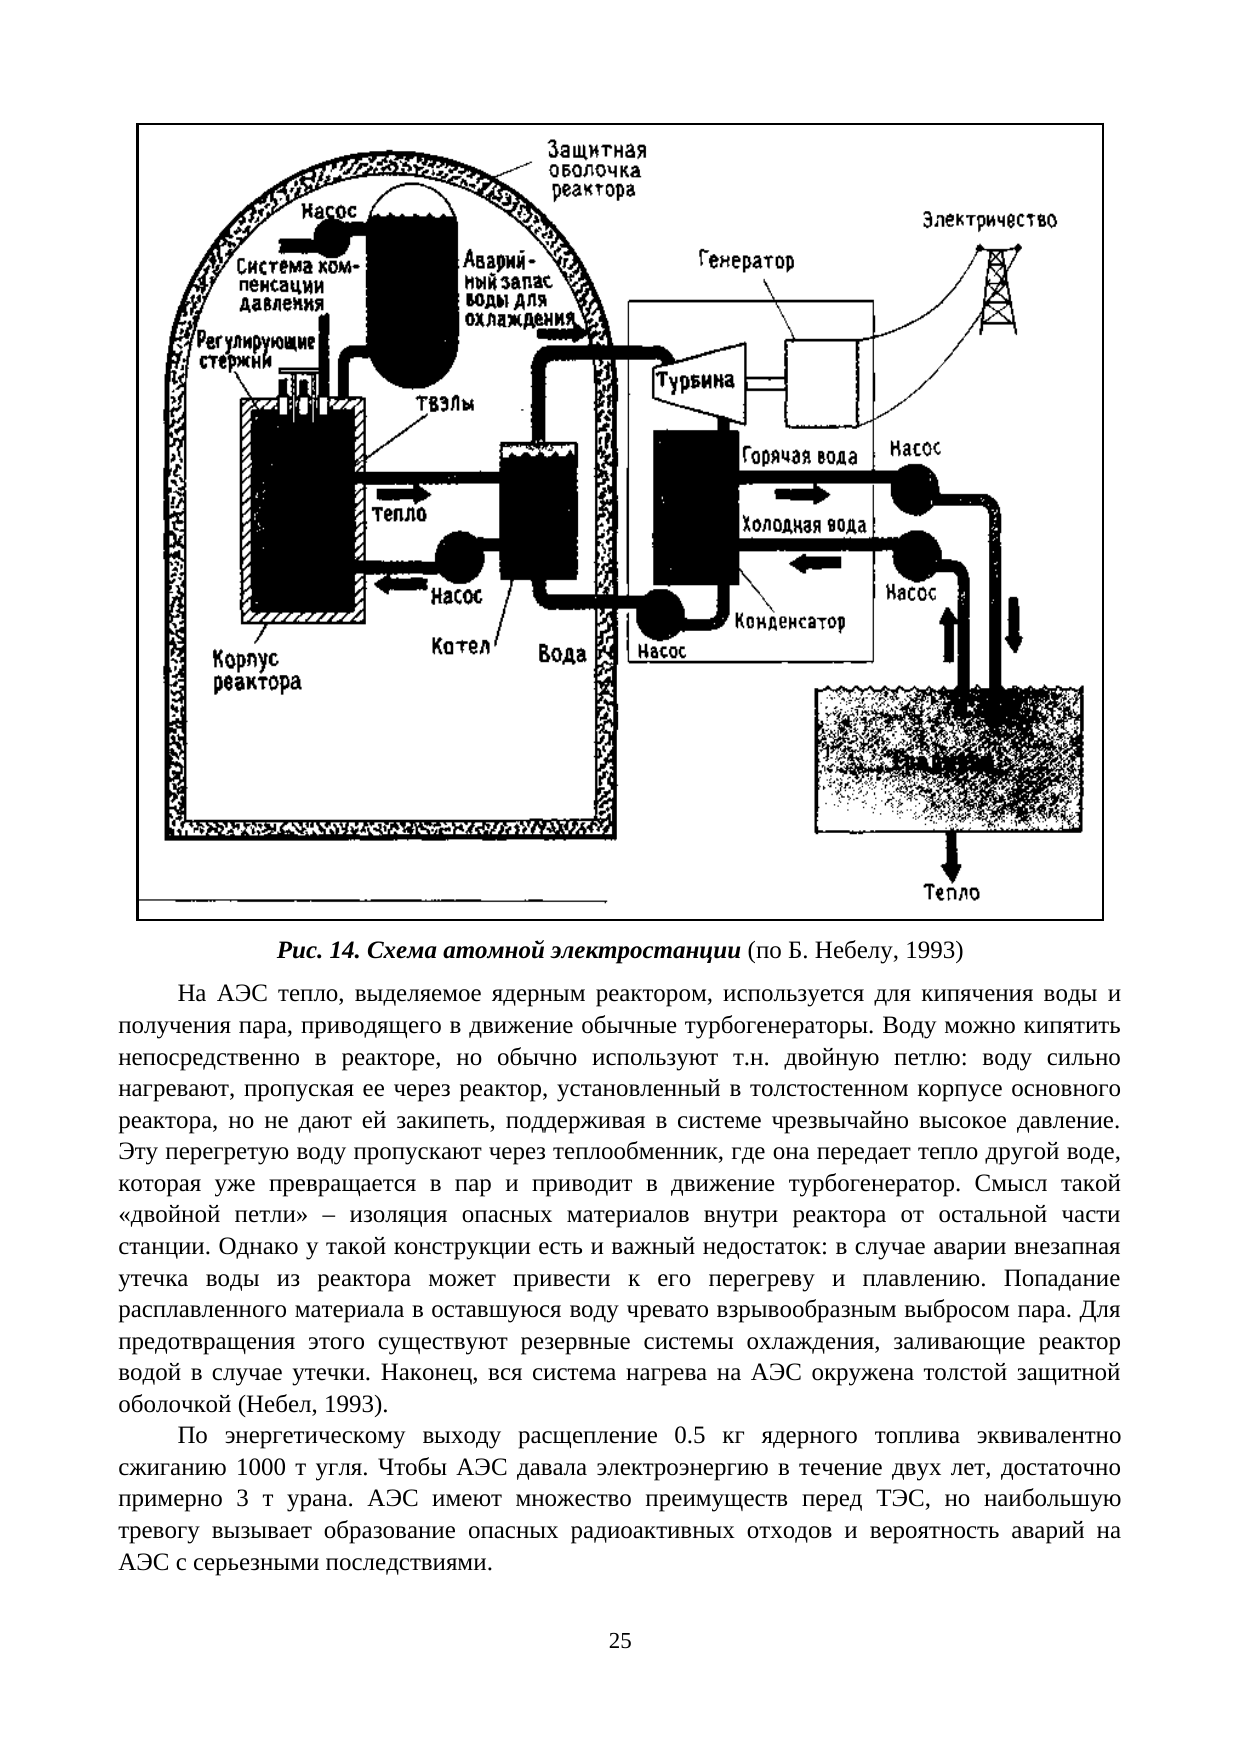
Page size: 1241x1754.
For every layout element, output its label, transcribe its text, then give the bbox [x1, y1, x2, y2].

picture [139, 125, 1102, 919]
text На АЭС тепло, выделяемое ядерным реактором, используется для кипячения воды и получения пара, приводящего в движение обычные турбогенераторы. Воду можно кипятить непосредственно в реакторе, но обычно используют т.н. двойную петлю: воду сильно нагревают, пропуская ее через реактор, установленный в толстостенном корпусе основного реактора, но не дают ей закипеть, поддерживая в системе чрезвычайно высокое давление. Эту перегретую воду пропускают через теплообменник, где она передает тепло другой воде, которая уже превращается в пар и приводит в движение турбогенератор. Смысл такой «двойной петли» – изоляция опасных материалов внутри реактора от остальной части станции. Однако у такой конструкции есть и важный недостаток: в случае аварии внезапная утечка воды из реактора может привести к его перегреву и плавлению. Попадание расплавленного материала в оставшуюся воду чревато взрывообразным выбросом пара. Для предотвращения этого существуют резервные системы охлаждения, заливающие реактор водой в случае утечки. Наконец, вся система нагрева на АЭС окружена толстой защитной оболочкой (Небел, 1993). [118, 978, 1122, 1418]
text По энергетическому выходу расщепление 0.5 кг ядерного топлива эквивалентно сжиганию 1000 т угля. Чтобы АЭС давала электроэнергию в течение двух лет, достаточно примерно 3 т урана. АЭС имеют множество преимуществ перед ТЭС, но наибольшую тревогу вызывает образование опасных радиоактивных отходов и вероятность аварий на АЭС с серьезными последствиями. [118, 1420, 1122, 1575]
text Рис. 14. Схема атомной электростанции (по Б. Небелу, 1993) [118, 935, 1122, 964]
